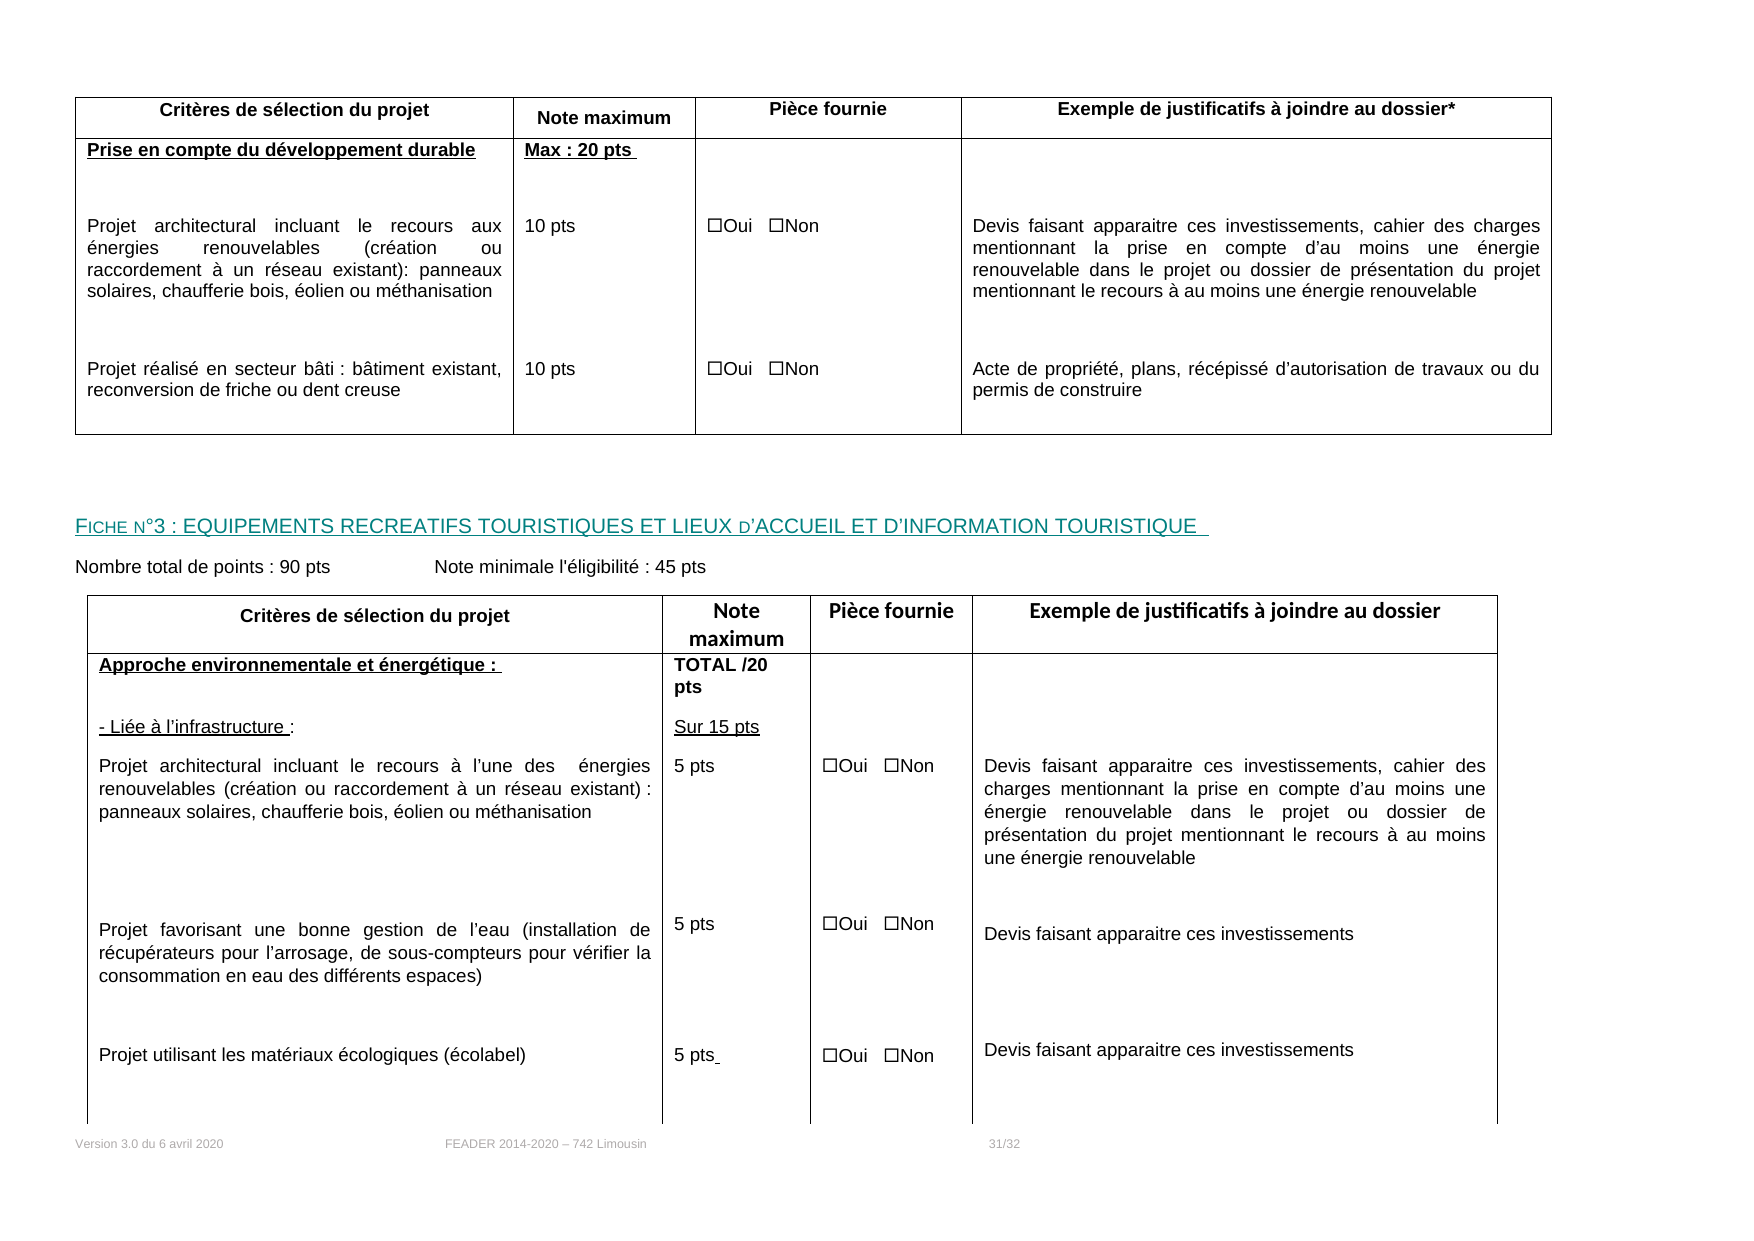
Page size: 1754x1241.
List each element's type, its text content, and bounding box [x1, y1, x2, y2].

table_header Pièce fournie [811, 596, 972, 652]
table_cell Devis faisant apparaitre ces investissements, cahier des charges mentionnant la prise en compte d’au moins une énergie renouvelable dans le projet ou dossier de présentation du projet mentionnant le recours à au moins une énergie renouvelable Devis faisant apparaitre ces investissements Devis faisant apparaitre ces investissements [973, 716, 1497, 1123]
table_cell [962, 139, 1551, 215]
table_cell Max : 20 pts [514, 139, 695, 215]
table_cell [811, 654, 972, 716]
table_header Exemple de justificatifs à joindre au dossier* [962, 98, 1551, 138]
table_header Pièce fournie [696, 98, 961, 138]
table_cell [696, 139, 961, 215]
table_cell [973, 654, 1497, 716]
table_cell Acte de propriété, plans, récépissé d’autorisation de travaux ou du permis de construire [962, 319, 1551, 434]
table_header Note maximum [514, 98, 695, 138]
table_cell Oui Non [696, 215, 961, 318]
table_cell TOTAL /20 pts [663, 654, 810, 716]
table_cell Sur 15 pts 5 pts 5 pts 5 pts [663, 716, 810, 1123]
table_cell Projet architectural incluant le recours aux énergies renouvelables (création ou raccordement à un réseau existant): panneaux solaires, chaufferie bois, éolien ou méthanisation [76, 215, 513, 318]
table_cell Approche environnementale et énergétique : [88, 654, 662, 716]
table_cell Prise en compte du développement durable [76, 139, 513, 215]
table_cell Oui Non Oui Non Oui Non [811, 716, 972, 1123]
text Nombre total de points : 90 pts Note minimale l'éligibilité : 45 pts [75, 556, 1679, 577]
table_cell Projet réalisé en secteur bâti : bâtiment existant, reconversion de friche ou dent creuse [76, 319, 513, 434]
table_cell 10 pts [514, 319, 695, 434]
table_cell 10 pts [514, 215, 695, 318]
subtitle Fiche n°3 : EQUIPEMENTS RECREATIFS TOURISTIQUES ET LIEUX d’ACCUEIL ET D’INFORMATION TOURISTIQUE [75, 514, 1679, 538]
table_header Note maximum [663, 596, 810, 652]
table_header Critères de sélection du projet [76, 98, 513, 138]
table_cell Oui Non [696, 319, 961, 434]
table_header Exemple de justificatifs à joindre au dossier [973, 596, 1497, 652]
table_cell Devis faisant apparaitre ces investissements, cahier des charges mentionnant la prise en compte d’au moins une énergie renouvelable dans le projet ou dossier de présentation du projet mentionnant le recours à au moins une énergie renouvelable [962, 215, 1551, 318]
table_cell - Liée à l’infrastructure : Projet architectural incluant le recours à l’une des énergies renouvelables (création ou raccordement à un réseau existant) : panneaux solaires, chaufferie bois, éolien ou méthanisation Projet favorisant une bonne gestion de l’eau (installation de récupérateurs pour l’arrosage, de sous-compteurs pour vérifier la consommation en eau des différents espaces) Projet utilisant les matériaux écologiques (écolabel) [88, 716, 662, 1123]
table_header Critères de sélection du projet [88, 596, 662, 652]
